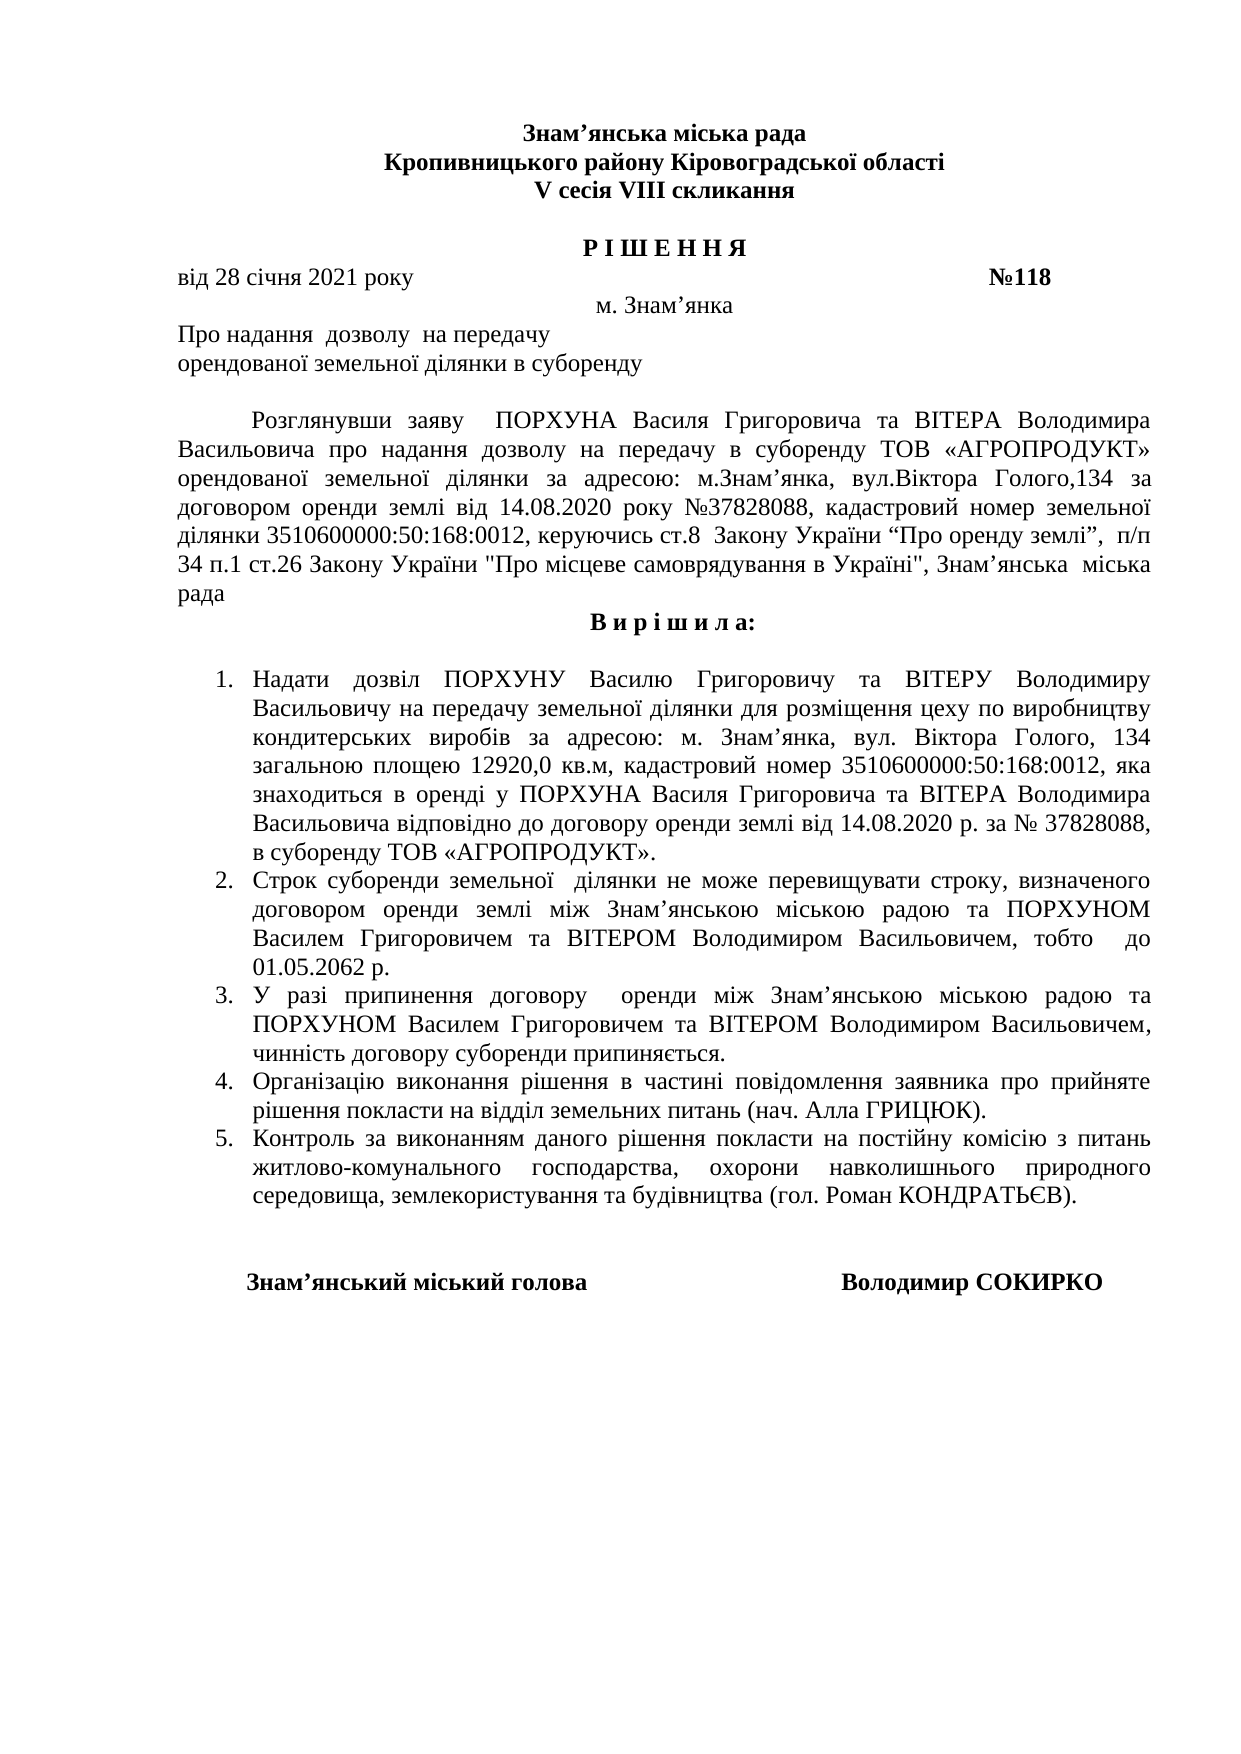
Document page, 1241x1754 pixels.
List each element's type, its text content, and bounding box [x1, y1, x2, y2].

text Р І Ш Е Н Н Я [177, 233, 1152, 262]
text Кропивницького району Кіровоградської області [177, 147, 1152, 176]
text Про надання дозволу на передачу [177, 319, 1152, 348]
list Строк суборенди земельної ділянки не може перевищувати строку, визначеного договором оренди землі між Знам’янською міською радою та ПОРХУНОМ Василем Григоровичем та ВІТЕРОМ Володимиром Васильовичем, тобто до 01.05.2062 р. [215, 866, 1152, 981]
text Знам’янський міський голова Володимир СОКИРКО [177, 1267, 1152, 1295]
text орендованої земельної ділянки в суборенду [177, 348, 1152, 377]
list Надати дозвіл ПОРХУНУ Василю Григоровичу та ВІТЕРУ Володимиру Васильовичу на передачу земельної ділянки для розміщення цеху по виробництву кондитерських виробів за адресою: м. Знам’янка, вул. Віктора Голого, 134 загальною площею 12920,0 кв.м, кадастровий номер 3510600000:50:168:0012, яка знаходиться в оренді у ПОРХУНА Василя Григоровича та ВІТЕРА Володимира Васильовича відповідно до договору оренди землі від 14.08.2020 р. за № 37828088, в суборенду ТОВ «АГРОПРОДУКТ». [215, 664, 1152, 866]
text В и р і ш и л а: [177, 607, 1152, 636]
list Організацію виконання рішення в частині повідомлення заявника про прийняте рішення покласти на відділ земельних питань (нач. Алла ГРИЦЮК). [215, 1067, 1152, 1124]
list Контроль за виконанням даного рішення покласти на постійну комісію з питань житлово-комунального господарства, охорони навколишнього природного середовища, землекористування та будівництва (гол. Роман КОНДРАТЬЄВ). [215, 1124, 1152, 1209]
text м. Знам’янка [177, 291, 1152, 319]
text V сесія VIII скликання [177, 176, 1152, 204]
text від 28 січня 2021 року №118 [177, 262, 1152, 291]
list У разі припинення договору оренди між Знам’янською міською радою та ПОРХУНОМ Василем Григоровичем та ВІТЕРОМ Володимиром Васильовичем, чинність договору суборенди припиняється. [215, 981, 1152, 1067]
text Знам’янська міська рада [177, 118, 1152, 147]
text Розглянувши заяву ПОРХУНА Василя Григоровича та ВІТЕРА Володимира Васильовича про надання дозволу на передачу в суборенду ТОВ «АГРОПРОДУКТ» орендованої земельної ділянки за адресою: м.Знам’янка, вул.Віктора Голого,134 за договором оренди землі від 14.08.2020 року №37828088, кадастровий номер земельної ділянки 3510600000:50:168:0012, керуючись ст.8 Закону України “Про оренду землі”, п/п 34 п.1 ст.26 Закону України "Про мiсцеве самоврядування в Українi", Знам’янська мiська рада [177, 406, 1152, 607]
